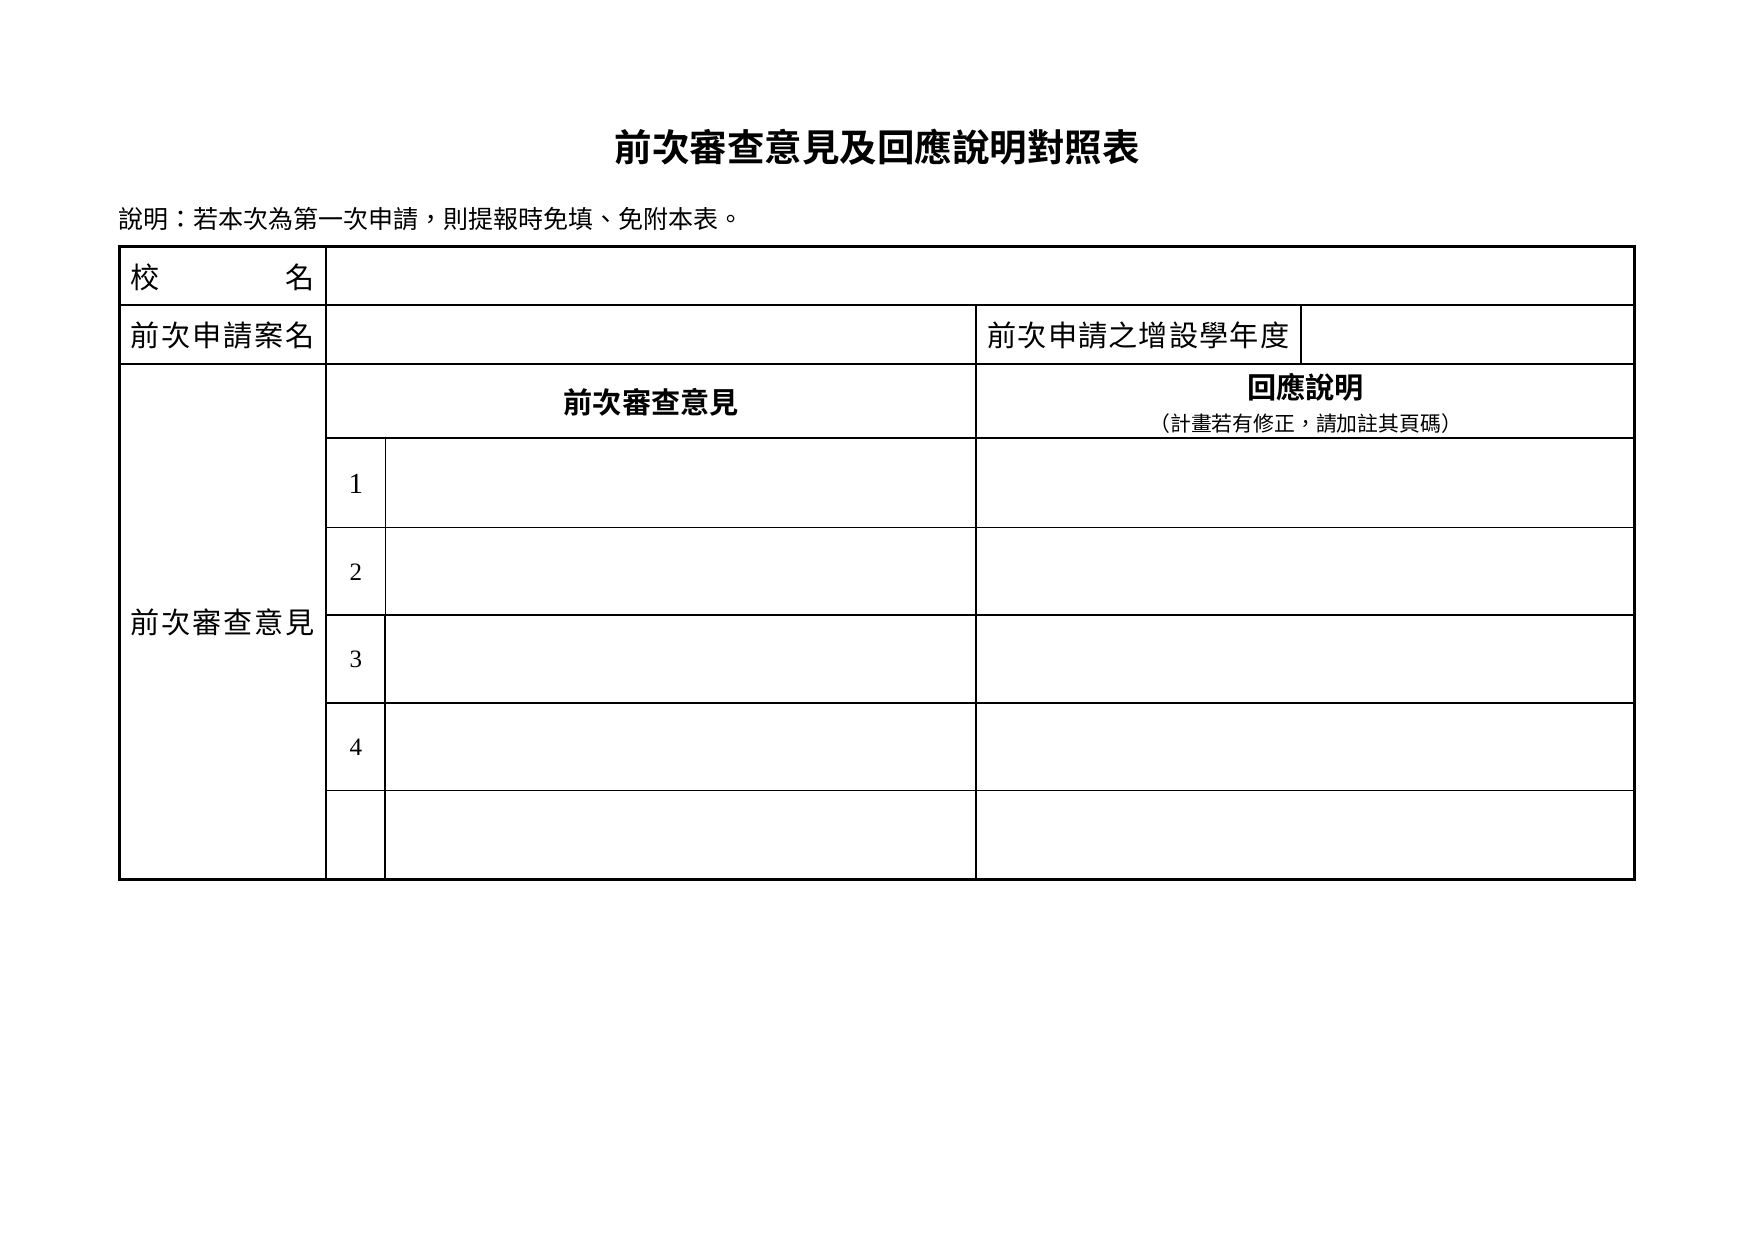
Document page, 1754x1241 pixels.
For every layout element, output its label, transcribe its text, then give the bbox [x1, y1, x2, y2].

table_cell [977, 439, 1633, 526]
table_cell 1 [327, 439, 385, 526]
table_cell 前次審查意見 [327, 365, 975, 437]
table_cell [386, 791, 975, 878]
table_cell 前次申請之增設學年度 [977, 306, 1300, 363]
table_cell [386, 704, 975, 790]
table_cell [386, 528, 975, 614]
table_cell [327, 306, 975, 363]
table_cell 3 [327, 616, 384, 702]
table_cell [977, 528, 1633, 614]
table_header 校名 [121, 248, 325, 304]
table_cell [327, 791, 384, 878]
text 前次審查意見及回應說明對照表 [118, 118, 1636, 172]
table_cell [977, 704, 1633, 790]
table_cell [1302, 306, 1633, 363]
table_cell 4 [327, 704, 384, 790]
table_cell 前次申請案名 [121, 306, 325, 363]
text 說明：若本次為第一次申請，則提報時免填、免附本表。 [118, 199, 1636, 236]
table_cell 2 [327, 528, 385, 614]
table_cell 前次審查意見 [121, 365, 325, 878]
table_cell [386, 616, 975, 702]
table_cell 回應說明 （計畫若有修正，請加註其頁碼） [977, 365, 1633, 437]
table_cell [977, 616, 1633, 702]
table_cell [386, 439, 975, 526]
table_header [327, 248, 1633, 304]
table_cell [977, 791, 1633, 878]
